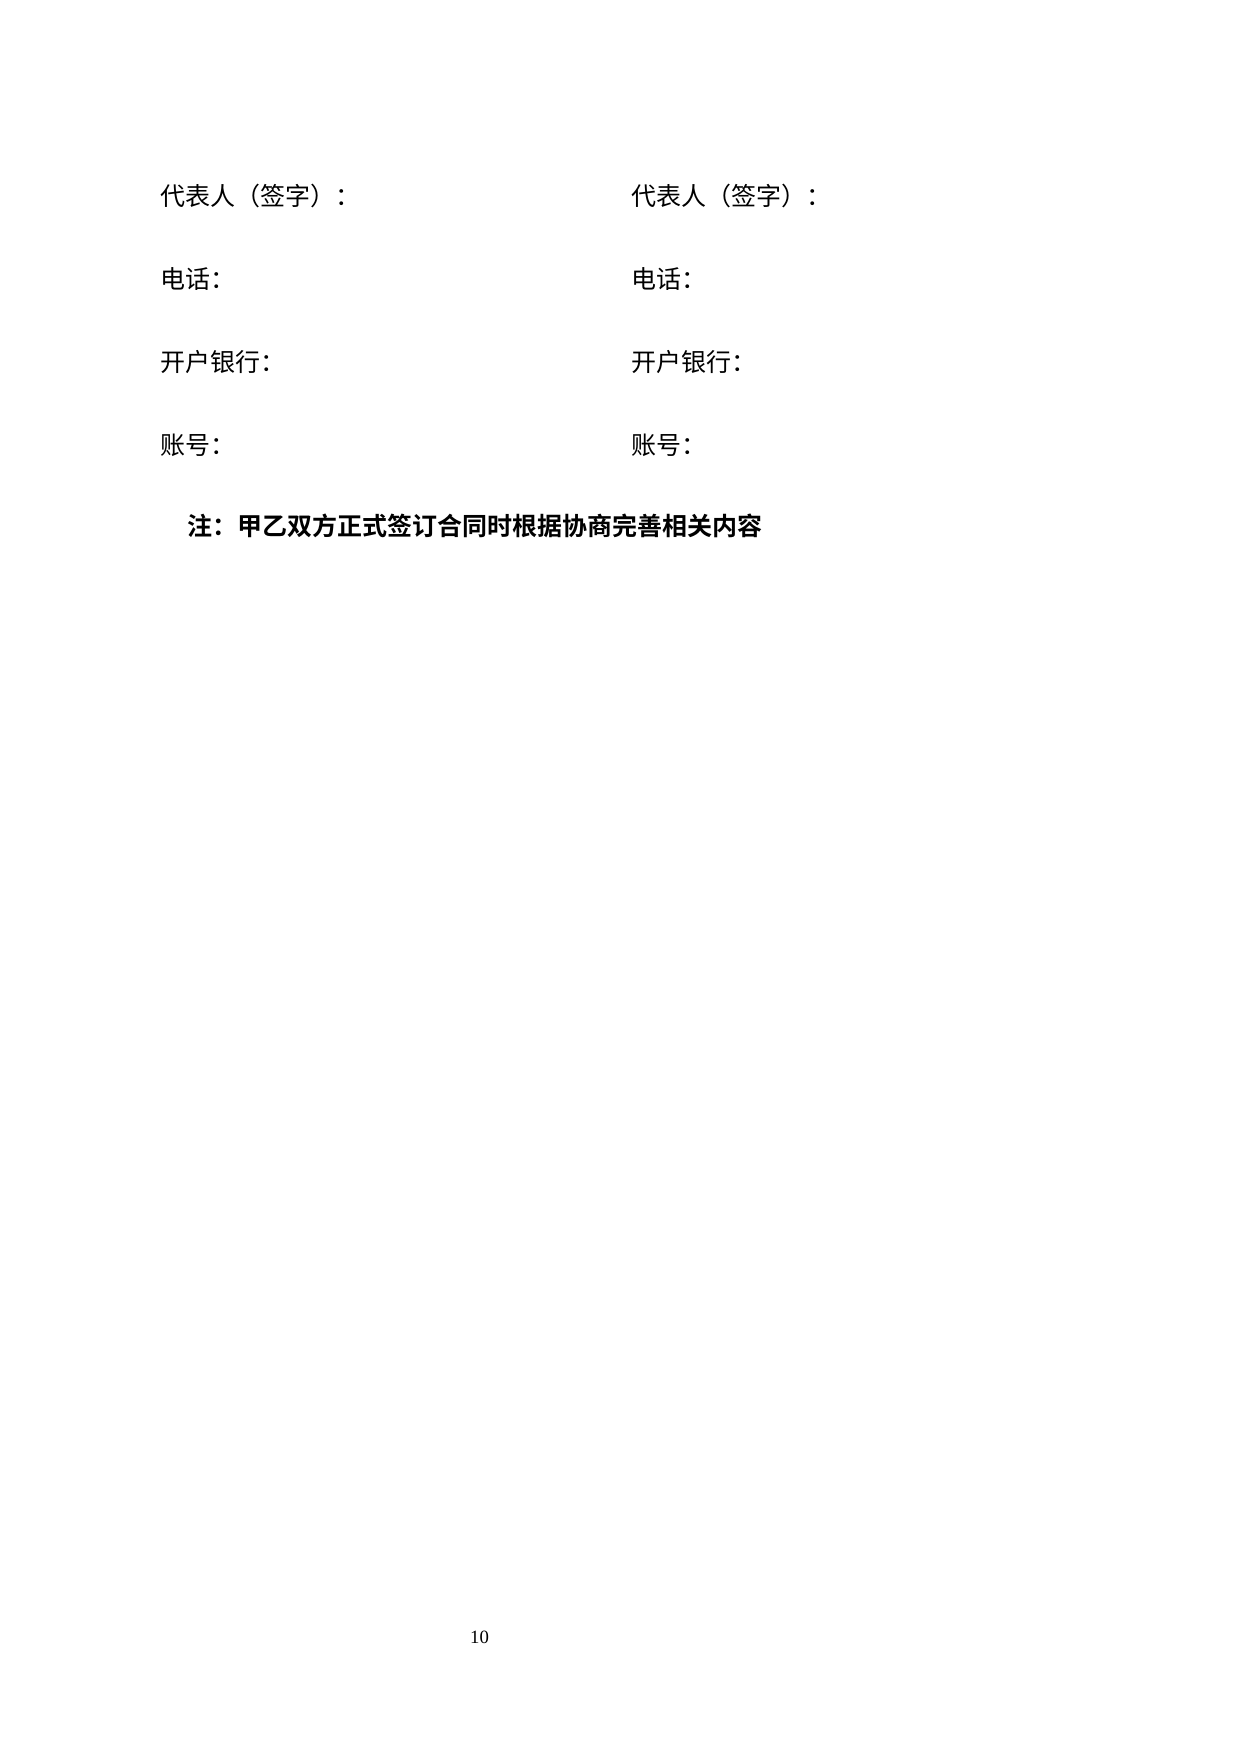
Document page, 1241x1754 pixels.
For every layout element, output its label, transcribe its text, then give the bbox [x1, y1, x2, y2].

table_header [620, 162, 1091, 493]
text 注：甲乙双方正式签订合同时根据协商完善相关内容 [187, 493, 1053, 623]
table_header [149, 162, 620, 493]
